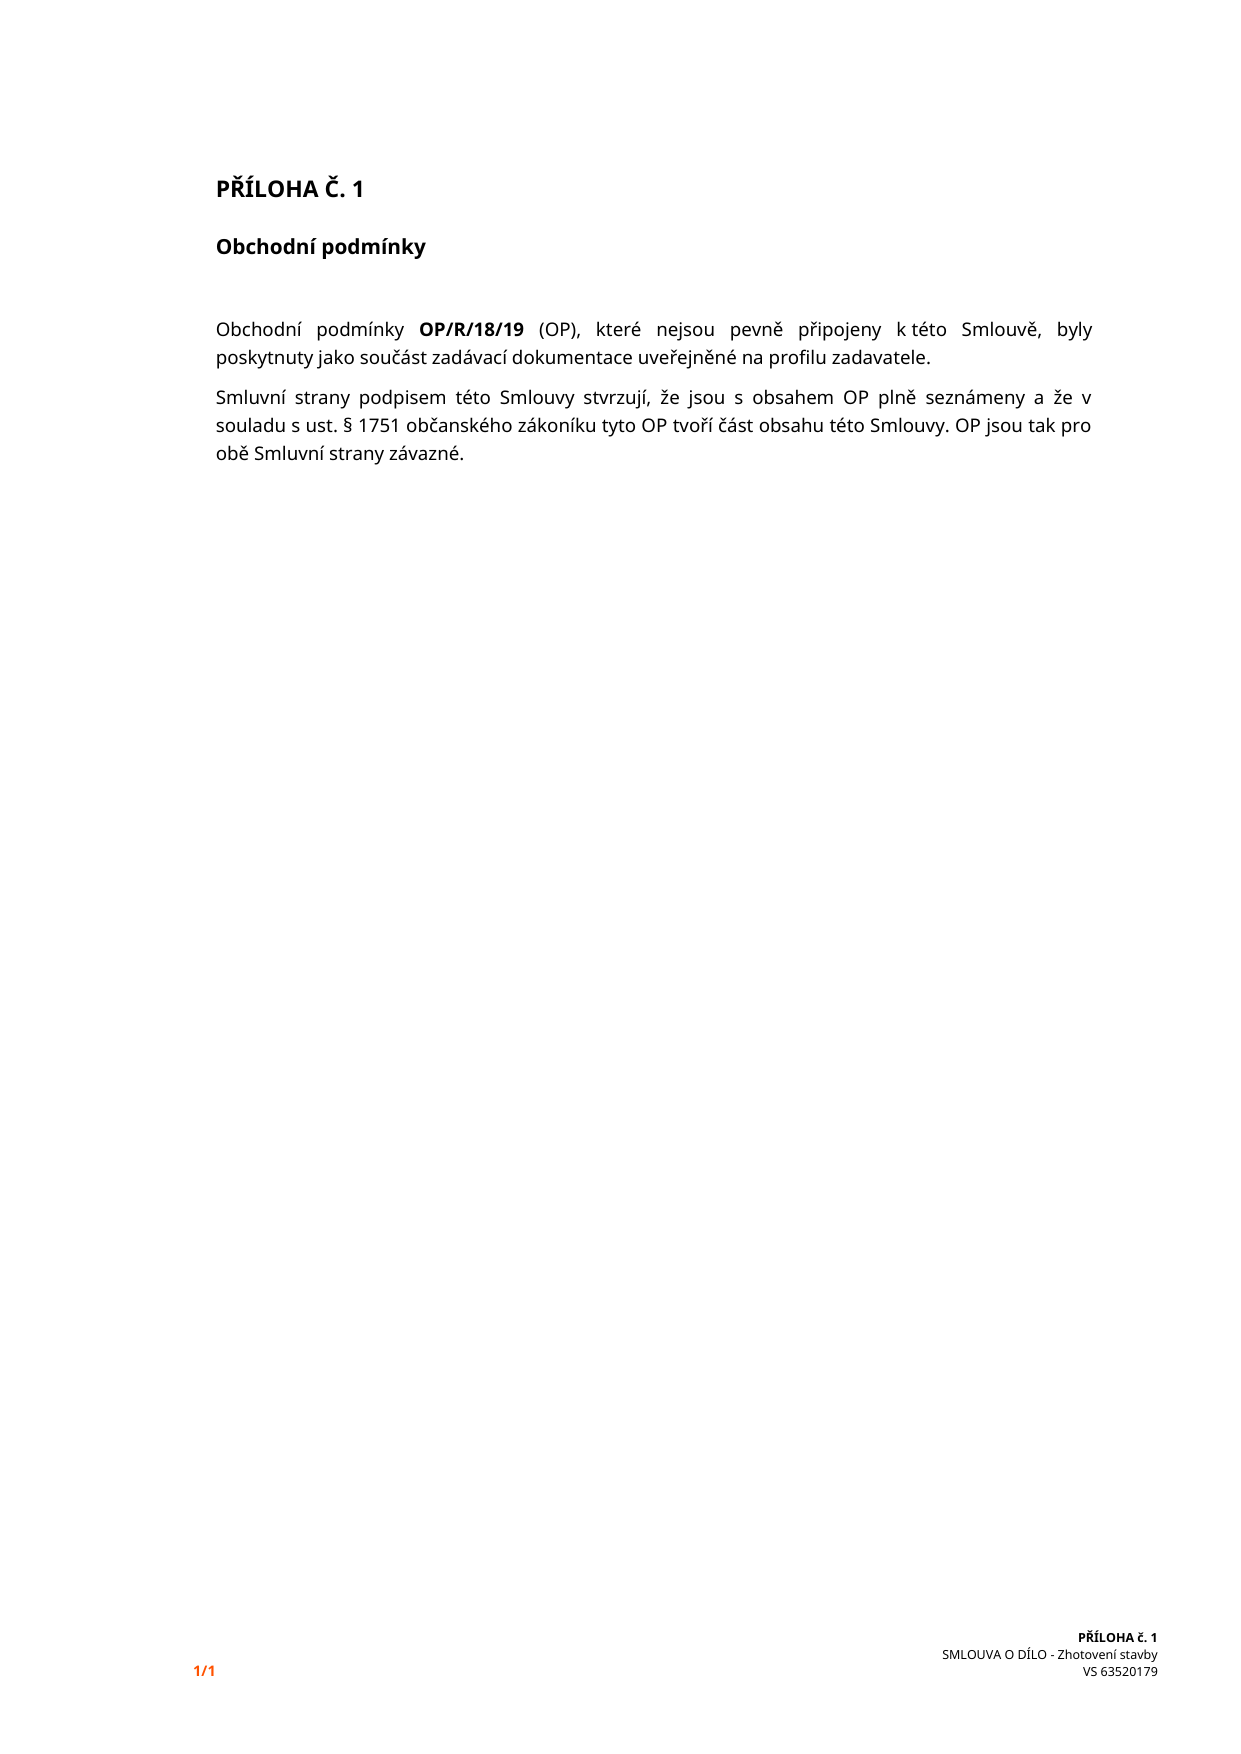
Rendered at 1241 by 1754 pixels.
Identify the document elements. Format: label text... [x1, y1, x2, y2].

text Obchodní podmínky OP/R/18/19 (OP), které nejsou pevně připojeny k této Smlouvě, byly poskytnuty jako součást zadávací dokumentace uveřejněné na profilu zadavatele. [216, 316, 1093, 370]
text Smluvní strany podpisem této Smlouvy stvrzují, že jsou s obsahem OP plně seznámeny a že v souladu s ust. § 1751 občanského zákoníku tyto OP tvoří část obsahu této Smlouvy. OP jsou tak pro obě Smluvní strany závazné. [216, 385, 1093, 466]
text Příloha č. 1 [216, 172, 1093, 204]
text Obchodní podmínky [216, 232, 1093, 260]
